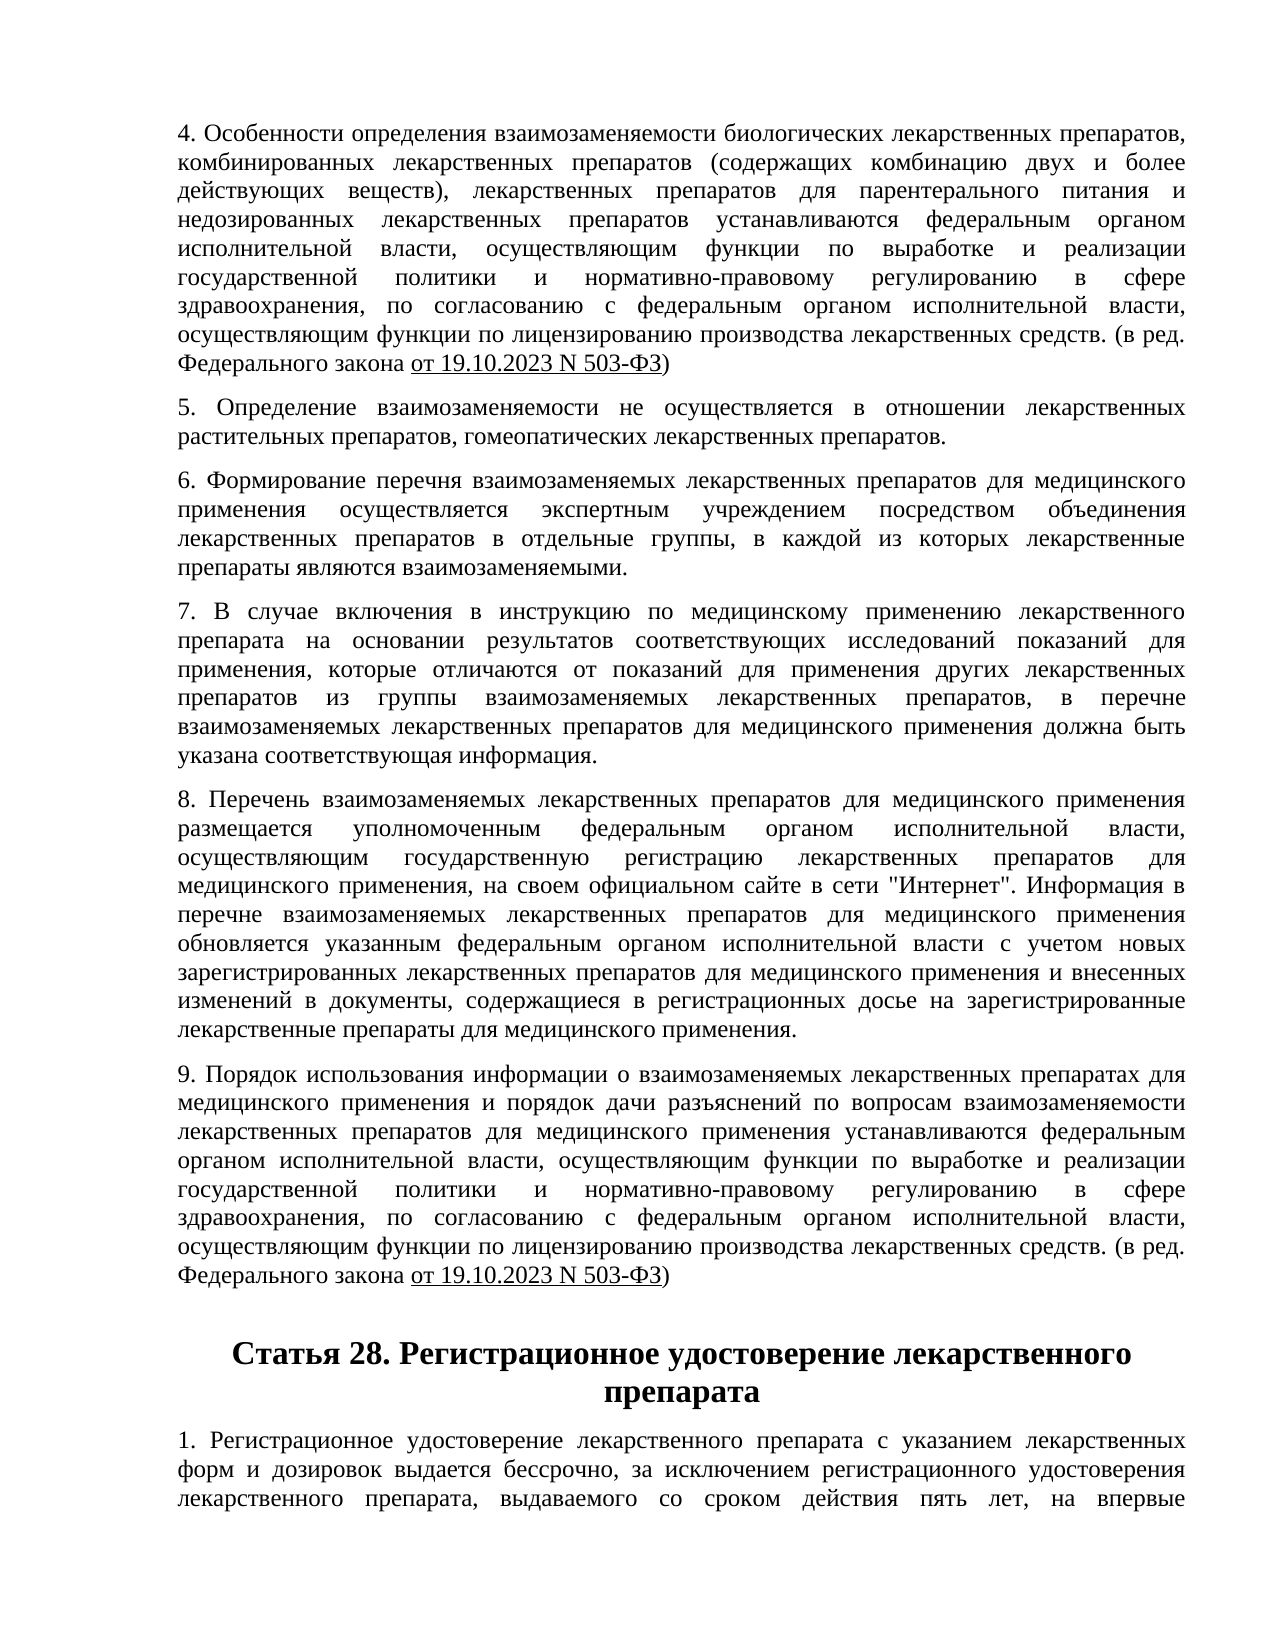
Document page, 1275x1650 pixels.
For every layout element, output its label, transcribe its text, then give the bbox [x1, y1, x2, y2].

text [177, 1425, 1186, 1512]
text 9. Порядок использования информации о взаимозаменяемых лекарственных препаратах для медицинского применения и порядок дачи разъяснений по вопросам взаимозаменяемости лекарственных препаратов для медицинского применения устанавливаются федеральным органом исполнительной власти, осуществляющим функции по выработке и реализации государственной политики и нормативно-правовому регулированию в сфере здравоохранения, по согласованию с федеральным органом исполнительной власти, осуществляющим функции по лицензированию производства лекарственных средств. (в ред. Федерального закона от 19.10.2023 N 503-ФЗ) [177, 1059, 1186, 1289]
text Статья 28. Регистрационное удостоверение лекарственного препарата [177, 1333, 1186, 1410]
text 7. В случае включения в инструкцию по медицинскому применению лекарственного препарата на основании результатов соответствующих исследований показаний для применения, которые отличаются от показаний для применения других лекарственных препаратов из группы взаимозаменяемых лекарственных препаратов, в перечне взаимозаменяемых лекарственных препаратов для медицинского применения должна быть указана соответствующая информация. [177, 596, 1186, 769]
text 4. Особенности определения взаимозаменяемости биологических лекарственных препаратов, комбинированных лекарственных препаратов (содержащих комбинацию двух и более действующих веществ), лекарственных препаратов для парентерального питания и недозированных лекарственных препаратов устанавливаются федеральным органом исполнительной власти, осуществляющим функции по выработке и реализации государственной политики и нормативно-правовому регулированию в сфере здравоохранения, по согласованию с федеральным органом исполнительной власти, осуществляющим функции по лицензированию производства лекарственных средств. (в ред. Федерального закона от 19.10.2023 N 503-ФЗ) [177, 118, 1186, 377]
text 8. Перечень взаимозаменяемых лекарственных препаратов для медицинского применения размещается уполномоченным федеральным органом исполнительной власти, осуществляющим государственную регистрацию лекарственных препаратов для медицинского применения, на своем официальном сайте в сети "Интернет". Информация в перечне взаимозаменяемых лекарственных препаратов для медицинского применения обновляется указанным федеральным органом исполнительной власти с учетом новых зарегистрированных лекарственных препаратов для медицинского применения и внесенных изменений в документы, содержащиеся в регистрационных досье на зарегистрированные лекарственные препараты для медицинского применения. [177, 784, 1186, 1043]
text 5. Определение взаимозаменяемости не осуществляется в отношении лекарственных растительных препаратов, гомеопатических лекарственных препаратов. [177, 392, 1186, 450]
text 6. Формирование перечня взаимозаменяемых лекарственных препаратов для медицинского применения осуществляется экспертным учреждением посредством объединения лекарственных препаратов в отдельные группы, в каждой из которых лекарственные препараты являются взаимозаменяемыми. [177, 466, 1186, 581]
